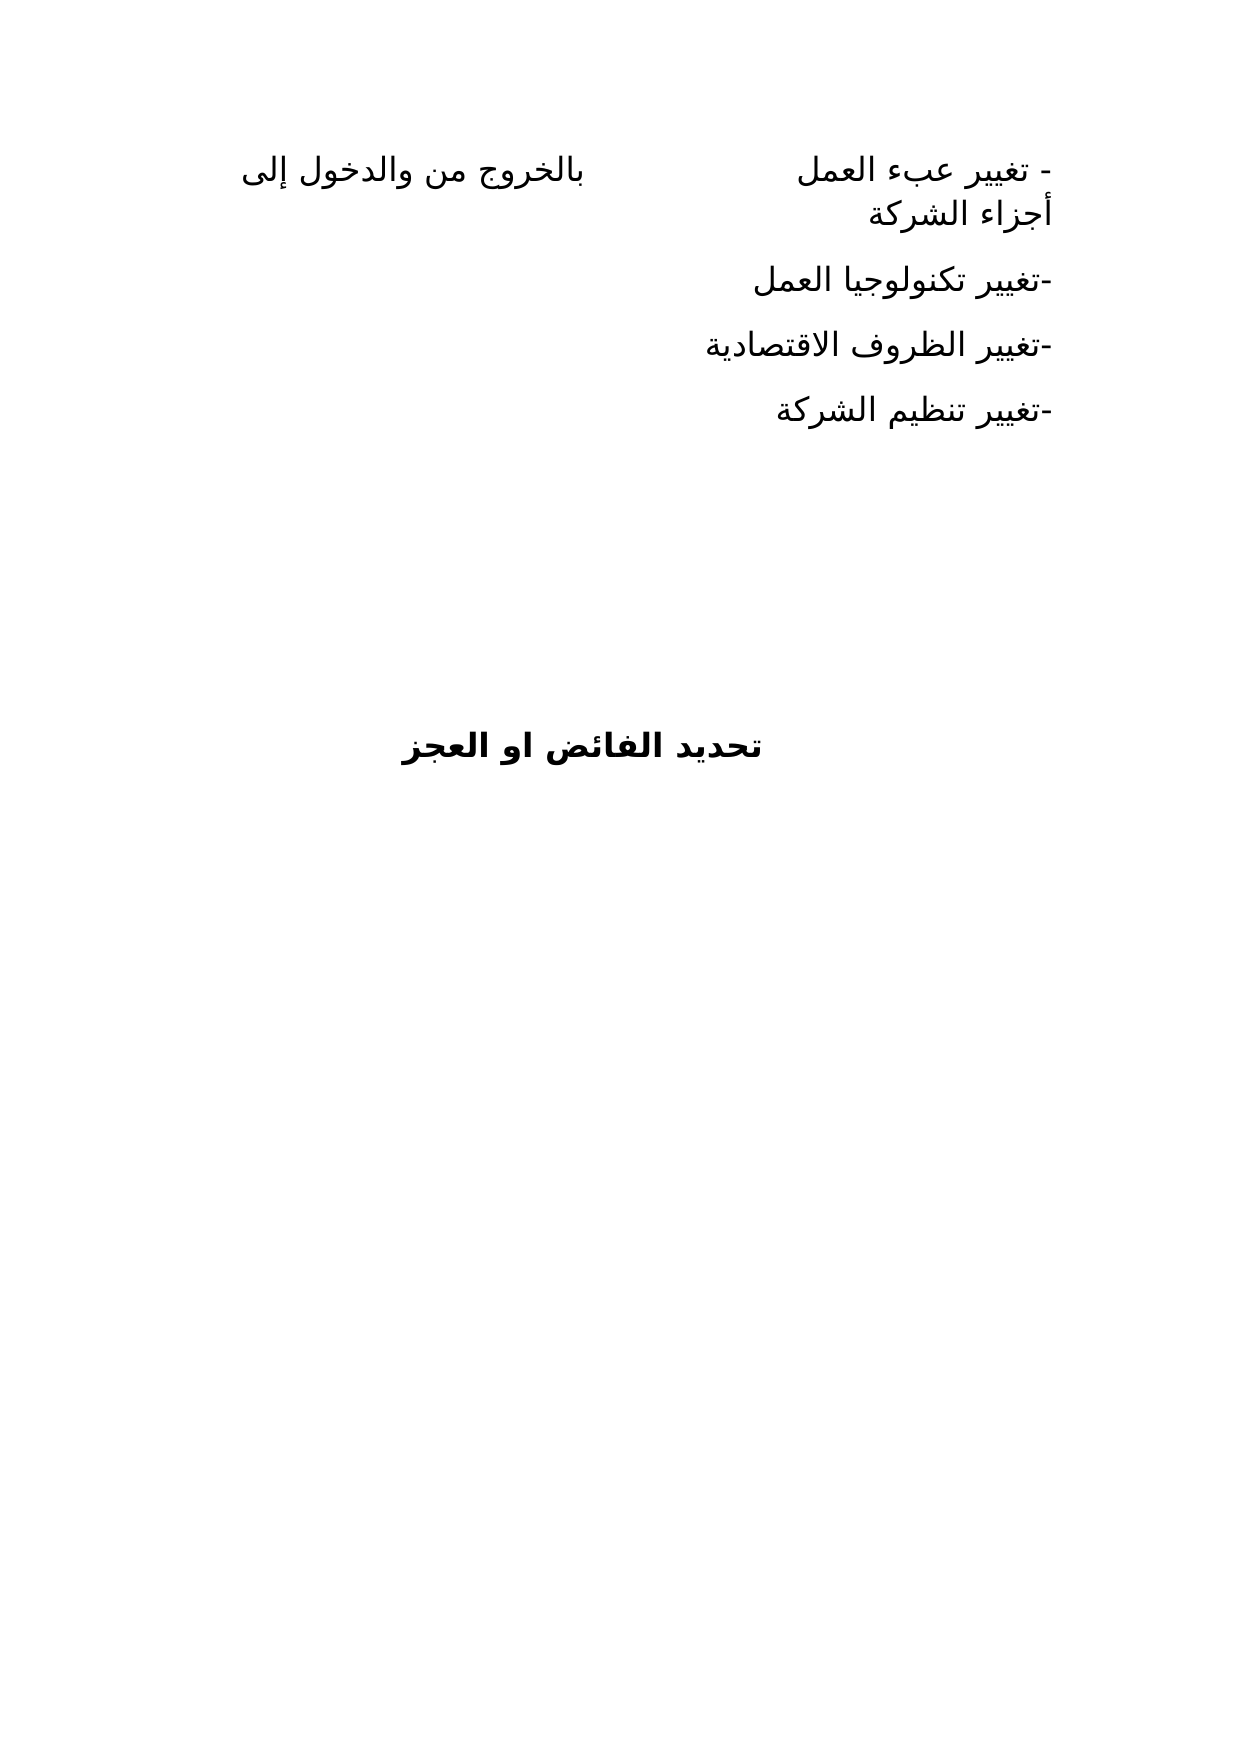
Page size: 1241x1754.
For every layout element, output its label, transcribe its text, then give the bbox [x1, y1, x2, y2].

text -تغيير الظروف الاقتصادية [187, 325, 1053, 364]
text - تغيير عبء العمل بالخروج من والدخول إلى أجزاء الشركة [187, 150, 1053, 233]
text تحديد الفائض او العجز [187, 727, 1053, 766]
text -تغيير تنظيم الشركة [187, 391, 1053, 430]
text -تغيير تكنولوجيا العمل [187, 260, 1053, 299]
